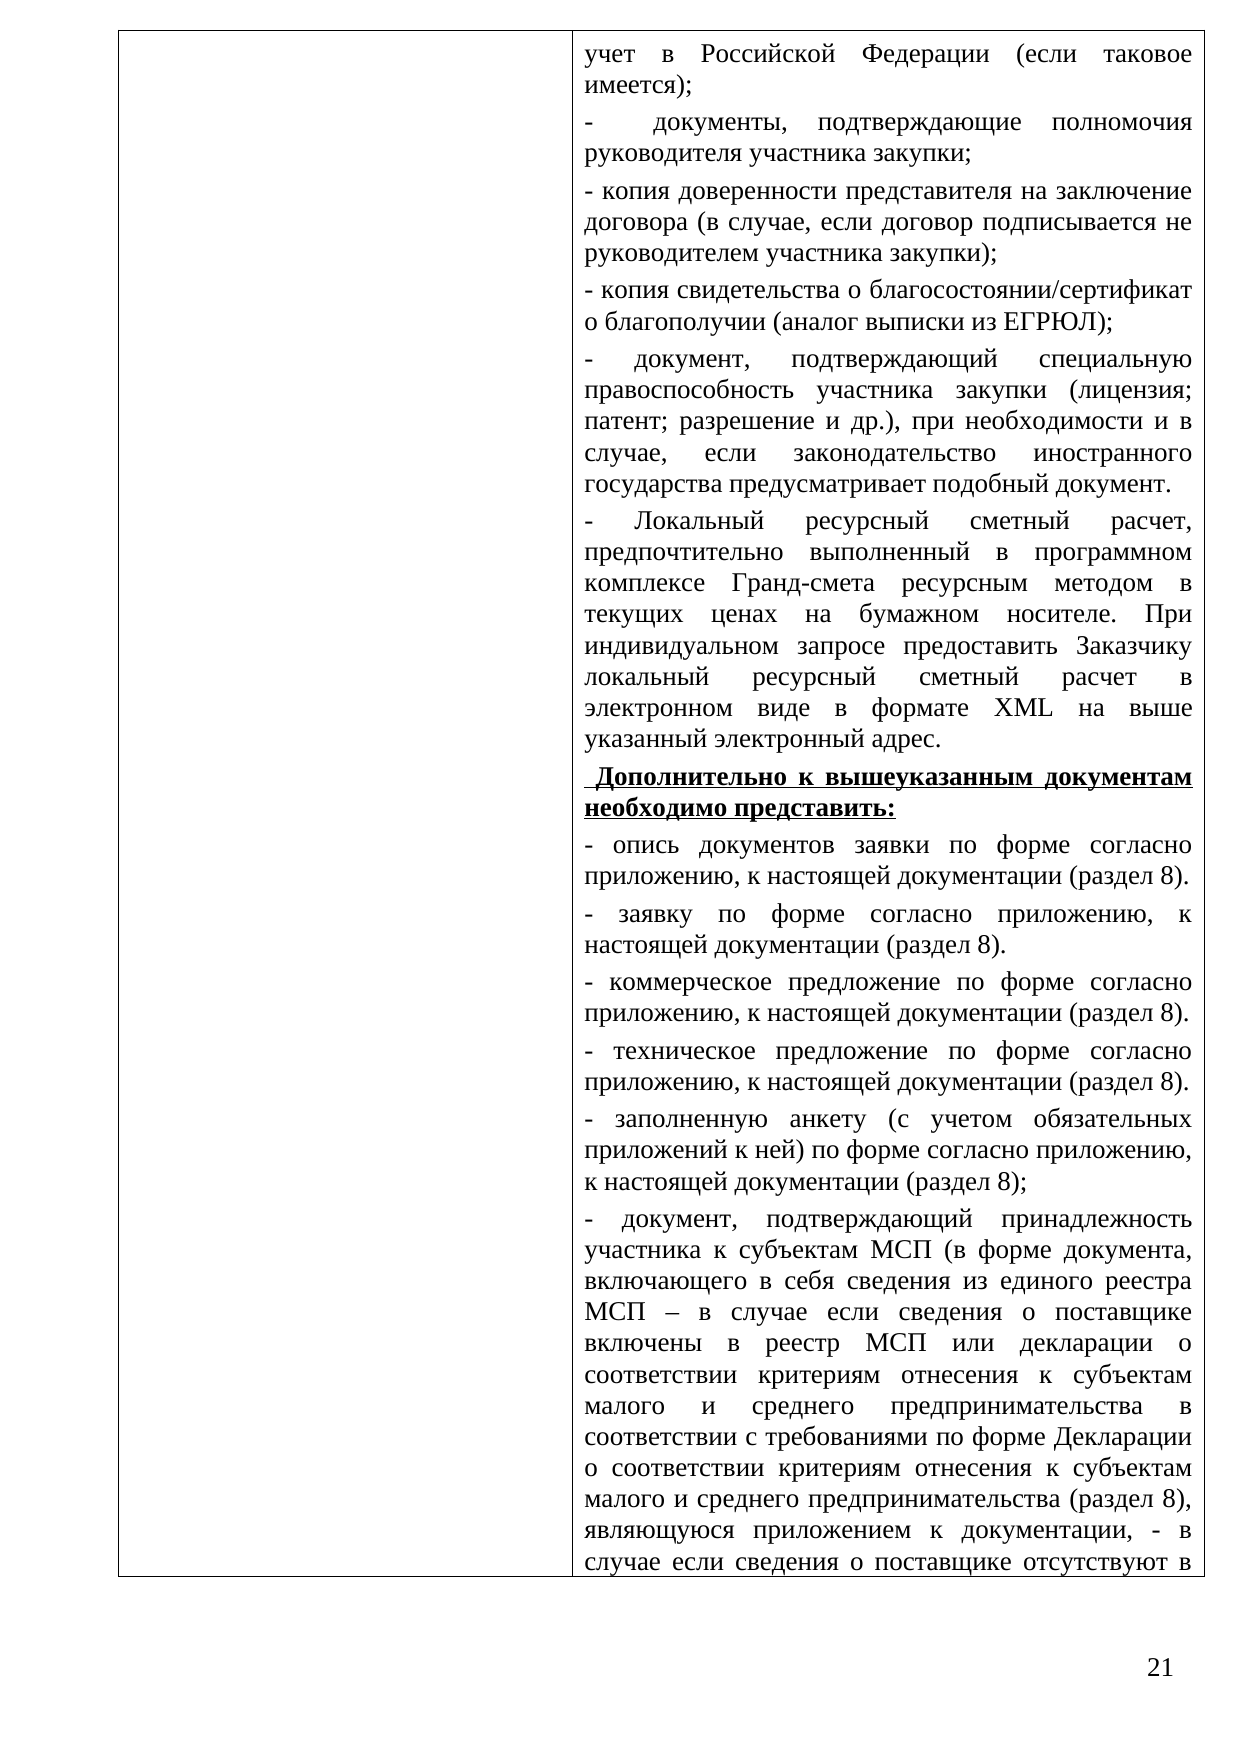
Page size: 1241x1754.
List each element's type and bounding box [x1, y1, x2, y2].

table_cell [573, 31, 1204, 1576]
table_cell [119, 31, 572, 1576]
